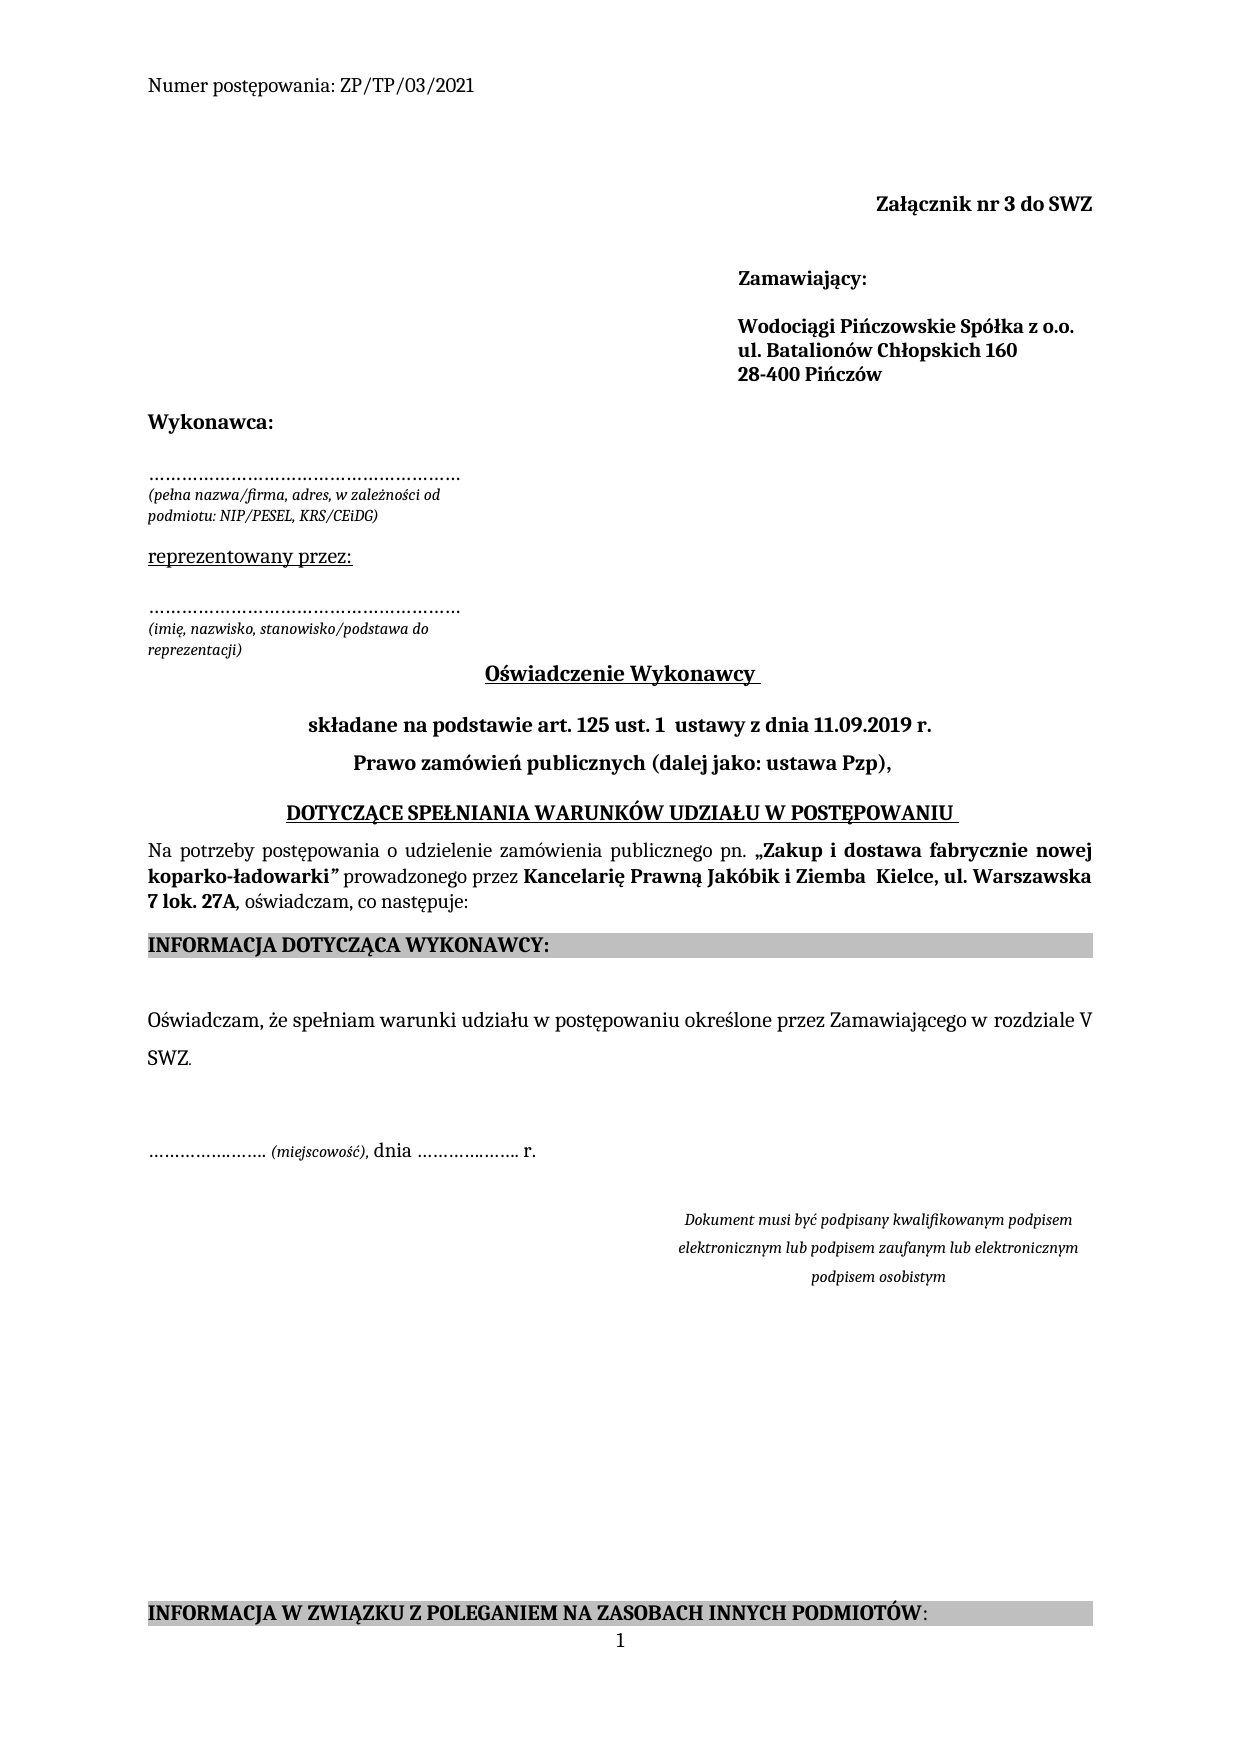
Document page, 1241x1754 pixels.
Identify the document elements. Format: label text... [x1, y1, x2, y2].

text (imię, nazwisko, stanowisko/podstawa do reprezentacji) [148, 619, 472, 659]
text (pełna nazwa/firma, adres, w zależności od podmiotu: NIP/PESEL, KRS/CEiDG) [148, 486, 472, 526]
text 28-400 Pińczów [738, 362, 1093, 386]
text Dokument musi być podpisany kwalifikowanym podpisem elektronicznym lub podpisem zaufanym lub elektronicznym podpisem osobistym [664, 1210, 1093, 1287]
text Wodociągi Pińczowskie Spółka z o.o. [738, 314, 1093, 338]
text składane na podstawie art. 125 ust. 1 ustawy z dnia 11.09.2019 r. [148, 712, 1093, 738]
text …………….……. (miejscowość), dnia ………….……. r. [148, 1138, 1093, 1162]
text Prawo zamówień publicznych (dalej jako: ustawa Pzp), [148, 750, 1093, 776]
text Oświadczam, że spełniam warunki udziału w postępowaniu określone przez Zamawiającego w rozdziale V SWZ. [148, 1008, 1093, 1071]
text Załącznik nr 3 do SWZ [694, 192, 1093, 217]
text Wykonawca: [148, 410, 1093, 435]
text INFORMACJA DOTYCZĄCA WYKONAWCY: [148, 933, 1093, 958]
text Zamawiający: [738, 266, 1093, 290]
text DOTYCZĄCE SPEŁNIANIA WARUNKÓW UDZIAŁU W POSTĘPOWANIU [148, 801, 1093, 826]
text INFORMACJA W ZWIĄZKU Z POLEGANIEM NA ZASOBACH INNYCH PODMIOTÓW: [148, 1601, 1093, 1626]
text reprezentowany przez: [148, 544, 1093, 569]
text Na potrzeby postępowania o udzielenie zamówienia publicznego pn. „Zakup i dostawa fabrycznie nowej koparko-ładowarki” prowadzonego przez Kancelarię Prawną Jakóbik i Ziemba Kielce, ul. Warszawska 7 lok. 27A, oświadczam, co następuje: [148, 838, 1093, 914]
text ul. Batalionów Chłopskich 160 [738, 338, 1093, 362]
text ………………………………………………… [148, 461, 472, 486]
text ………………………………………………… [148, 594, 472, 619]
text Oświadczenie Wykonawcy [148, 661, 1093, 687]
